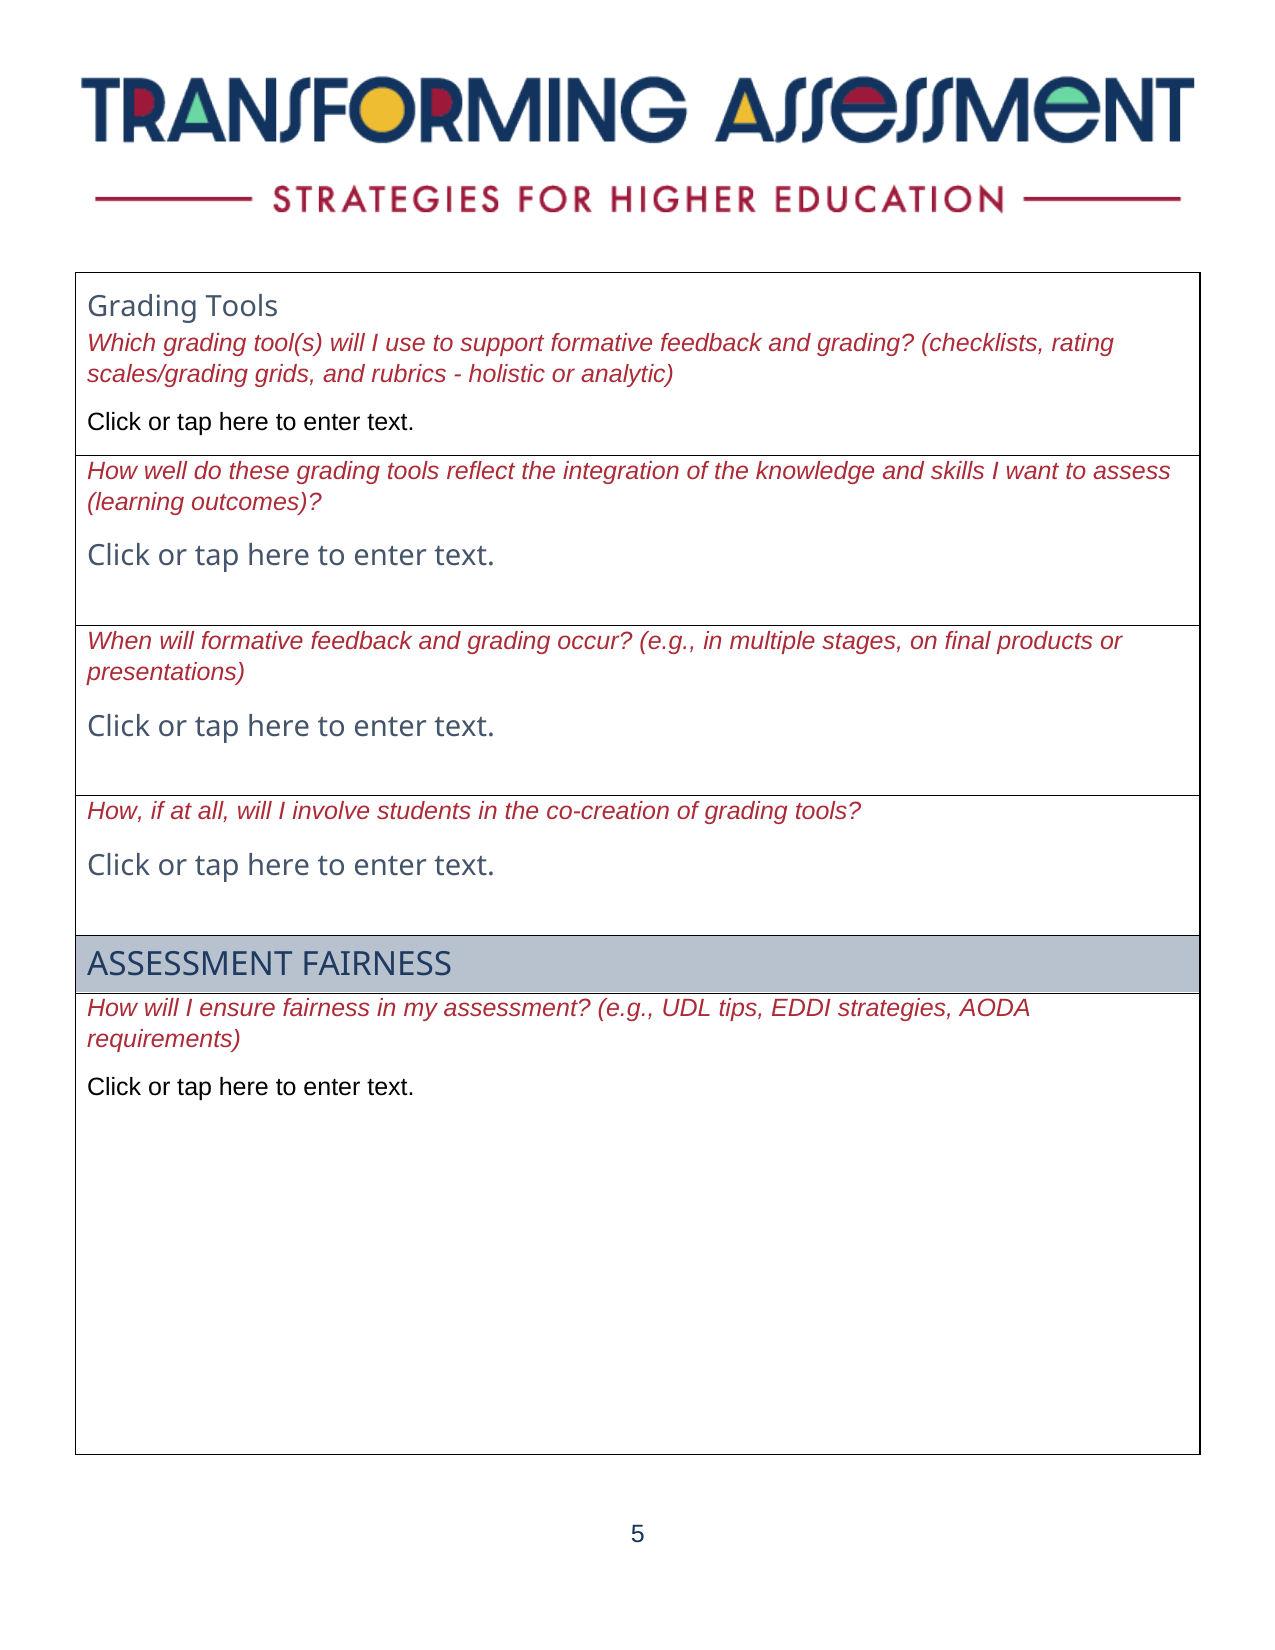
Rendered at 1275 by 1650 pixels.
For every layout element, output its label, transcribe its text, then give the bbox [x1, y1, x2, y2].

table_cell How, if at all, will I involve students in the co-creation of grading tools? [76, 796, 1199, 934]
picture [75, 73, 1200, 219]
table_cell How will I ensure fairness in my assessment? (e.g., UDL tips, EDDI strategies, AODA requirements) [76, 994, 1199, 1454]
table_cell Assessment Fairness [76, 936, 1199, 992]
table_cell Grading Tools Which grading tool(s) will I use to support formative feedback and grading? (checklists, rating scales/grading grids, and rubrics - holistic or analytic) [76, 273, 1199, 455]
table_cell How well do these grading tools reflect the integration of the knowledge and skills I want to assess (learning outcomes)? [76, 456, 1199, 625]
table_cell When will formative feedback and grading occur? (e.g., in multiple stages, on final products or presentations) [76, 626, 1199, 795]
